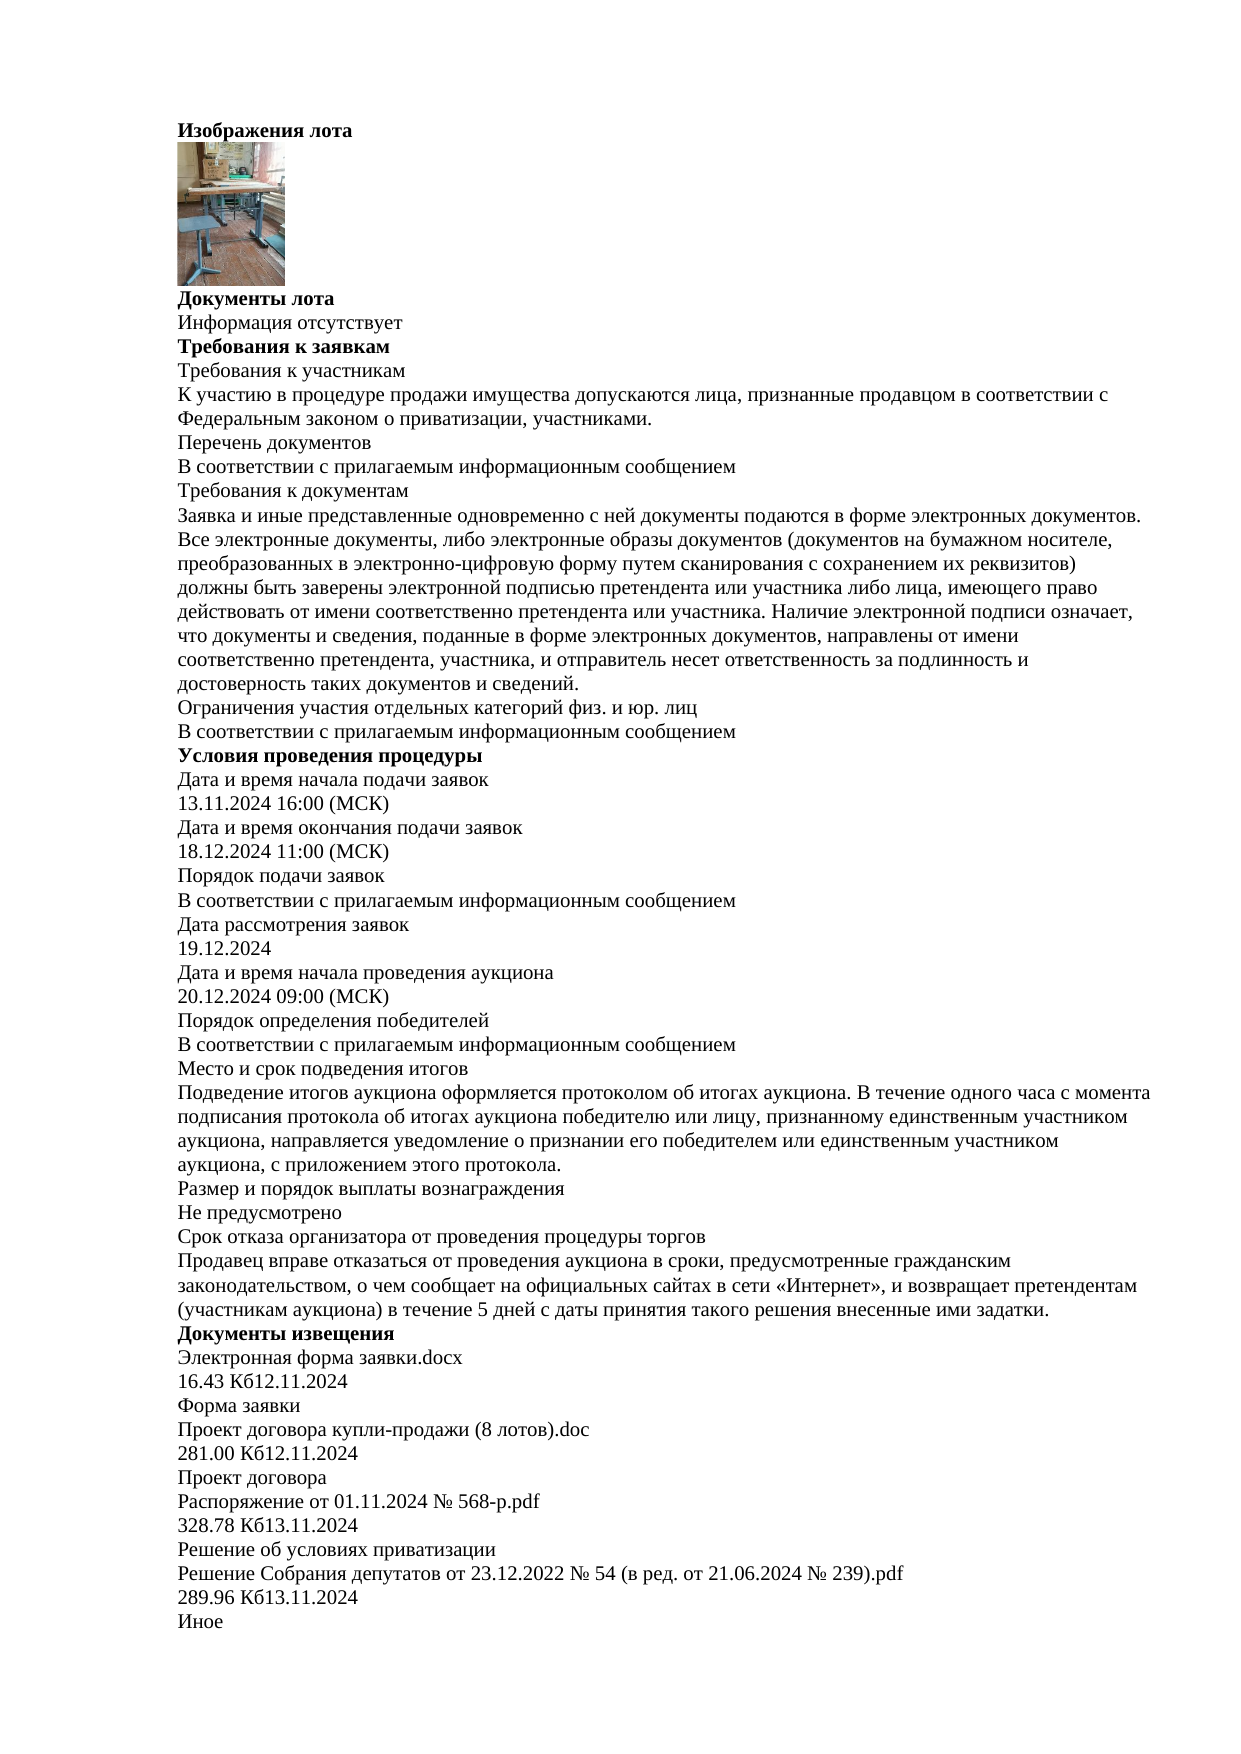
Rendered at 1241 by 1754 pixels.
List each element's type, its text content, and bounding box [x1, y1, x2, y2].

text В соответствии с прилагаемым информационным сообщением [177, 1032, 1152, 1056]
text Решение об условиях приватизации [177, 1537, 1152, 1561]
text Документы извещения [177, 1321, 1152, 1345]
picture [177, 142, 285, 286]
text Не предусмотрено [177, 1200, 1152, 1224]
text Дата и время окончания подачи заявок [177, 815, 1152, 839]
text 16.43 Кб12.11.2024 [177, 1369, 1152, 1393]
text В соответствии с прилагаемым информационным сообщением [177, 887, 1152, 912]
text В соответствии с прилагаемым информационным сообщением [177, 719, 1152, 743]
text Размер и порядок выплаты вознаграждения [177, 1176, 1152, 1200]
text Проект договора купли-продажи (8 лотов).doc [177, 1417, 1152, 1441]
text Место и срок подведения итогов [177, 1056, 1152, 1080]
text 281.00 Кб12.11.2024 [177, 1441, 1152, 1465]
text Требования к документам [177, 478, 1152, 502]
text Подведение итогов аукциона оформляется протоколом об итогах аукциона. В течение одного часа с момента подписания протокола об итогах аукциона победителю или лицу, признанному единственным участником аукциона, направляется уведомление о признании его победителем или единственным участником аукциона, с приложением этого протокола. [177, 1080, 1152, 1176]
text Проект договора [177, 1465, 1152, 1489]
text Документы лота [177, 286, 1152, 310]
text 328.78 Кб13.11.2024 [177, 1513, 1152, 1537]
text 18.12.2024 11:00 (МСК) [177, 839, 1152, 863]
text К участию в процедуре продажи имущества допускаются лица, признанные продавцом в соответствии с Федеральным законом о приватизации, участниками. [177, 382, 1152, 430]
text Решение Собрания депутатов от 23.12.2022 № 54 (в ред. от 21.06.2024 № 239).pdf [177, 1561, 1152, 1585]
text Порядок подачи заявок [177, 863, 1152, 887]
text Дата рассмотрения заявок [177, 912, 1152, 936]
text 13.11.2024 16:00 (МСК) [177, 791, 1152, 815]
text 20.12.2024 09:00 (МСК) [177, 984, 1152, 1008]
text Информация отсутствует [177, 310, 1152, 334]
text Условия проведения процедуры [177, 743, 1152, 767]
text Электронная форма заявки.docx [177, 1345, 1152, 1369]
text Ограничения участия отдельных категорий физ. и юр. лиц [177, 695, 1152, 719]
text Требования к заявкам [177, 334, 1152, 358]
text Требования к участникам [177, 358, 1152, 382]
text Перечень документов [177, 430, 1152, 454]
text 289.96 Кб13.11.2024 [177, 1585, 1152, 1609]
text Распоряжение от 01.11.2024 № 568-р.pdf [177, 1489, 1152, 1513]
text Срок отказа организатора от проведения процедуры торгов [177, 1224, 1152, 1248]
text Дата и время начала проведения аукциона [177, 960, 1152, 984]
text Дата и время начала подачи заявок [177, 767, 1152, 791]
text Иное [177, 1609, 1152, 1633]
text Форма заявки [177, 1393, 1152, 1417]
text В соответствии с прилагаемым информационным сообщением [177, 454, 1152, 478]
text Порядок определения победителей [177, 1008, 1152, 1032]
text 19.12.2024 [177, 936, 1152, 960]
text Заявка и иные представленные одновременно с ней документы подаются в форме электронных документов. Все электронные документы, либо электронные образы документов (документов на бумажном носителе, преобразованных в электронно-цифровую форму путем сканирования с сохранением их реквизитов) должны быть заверены электронной подписью претендента или участника либо лица, имеющего право действовать от имени соответственно претендента или участника. Наличие электронной подписи означает, что документы и сведения, поданные в форме электронных документов, направлены от имени соответственно претендента, участника, и отправитель несет ответственность за подлинность и достоверность таких документов и сведений. [177, 502, 1152, 695]
text Изображения лота [177, 118, 1152, 142]
text Продавец вправе отказаться от проведения аукциона в сроки, предусмотренные гражданским законодательством, о чем сообщает на официальных сайтах в сети «Интернет», и возвращает претендентам (участникам аукциона) в течение 5 дней с даты принятия такого решения внесенные ими задатки. [177, 1248, 1152, 1321]
